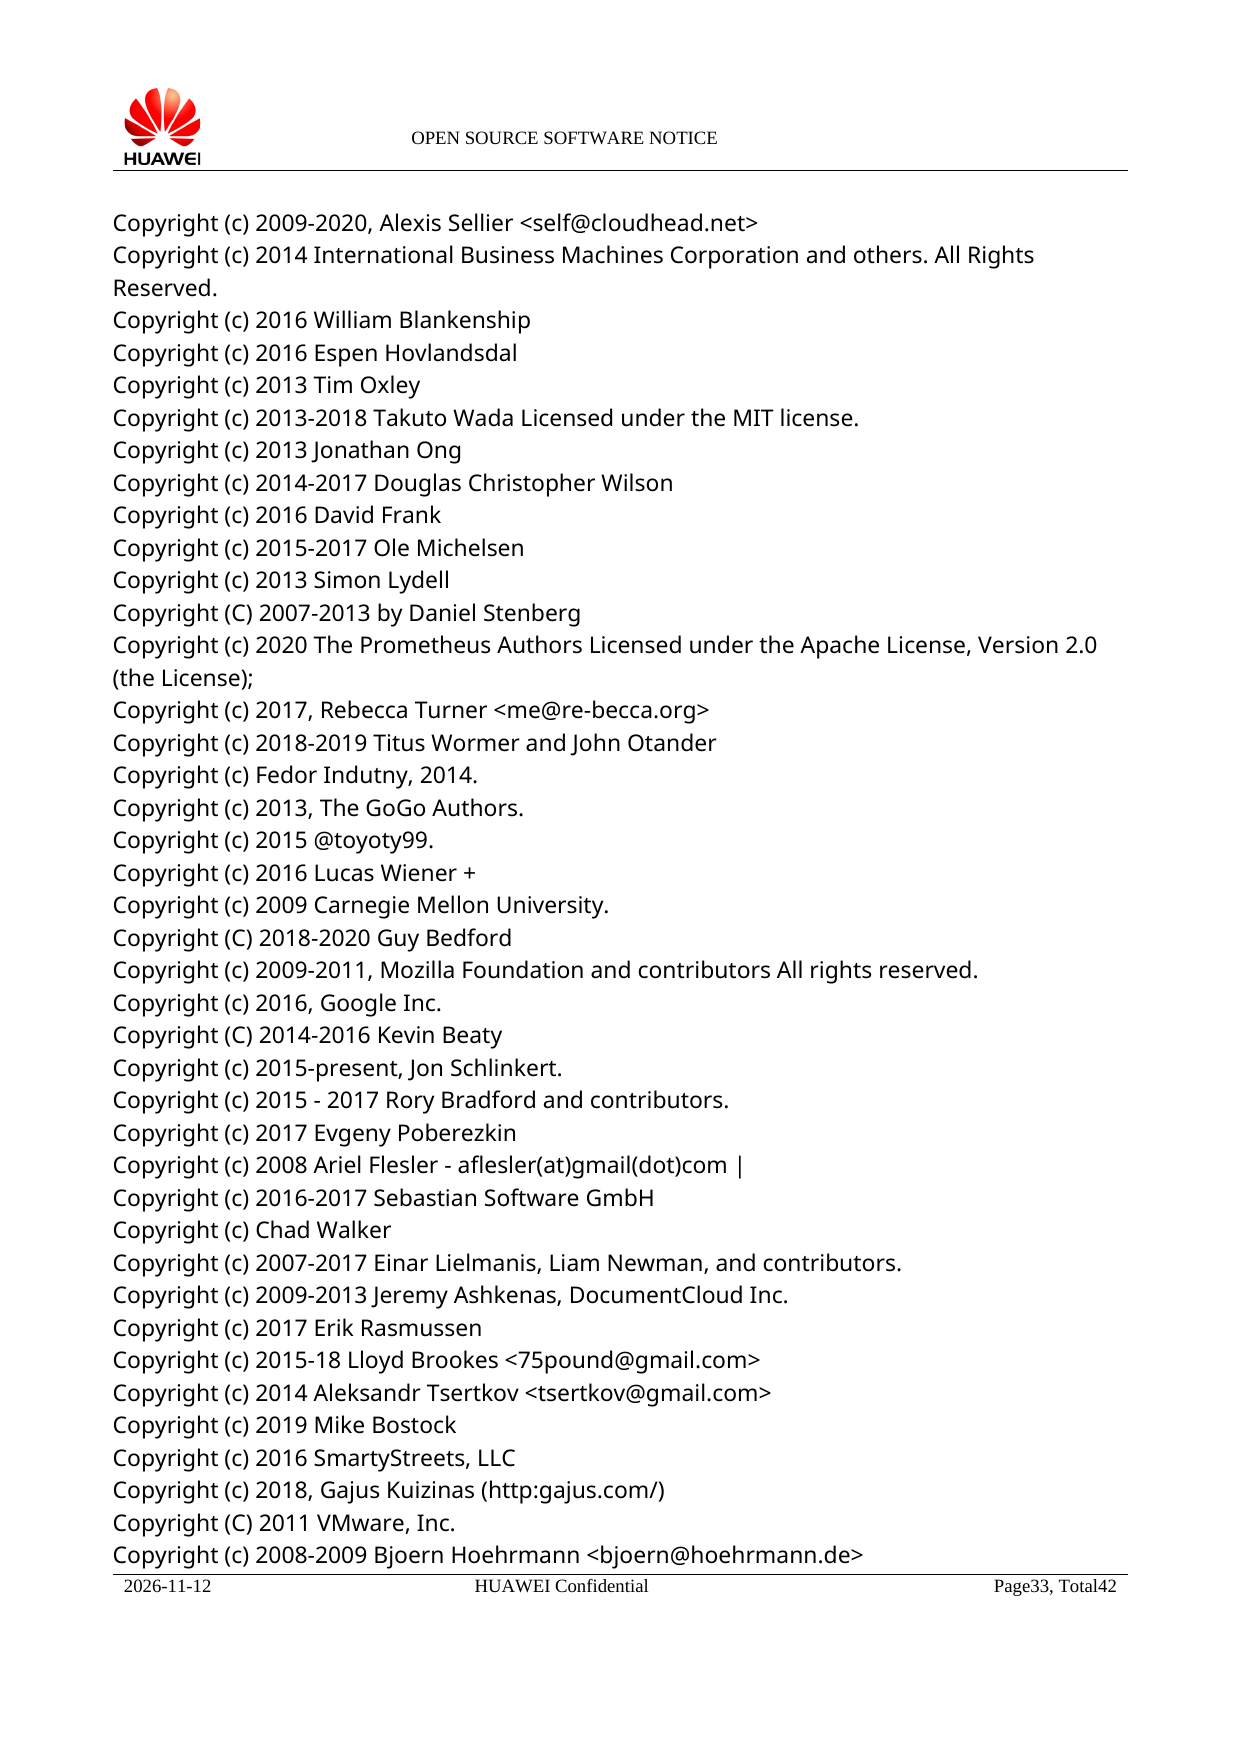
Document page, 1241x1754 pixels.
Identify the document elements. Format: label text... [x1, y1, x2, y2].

picture [124, 88, 201, 165]
